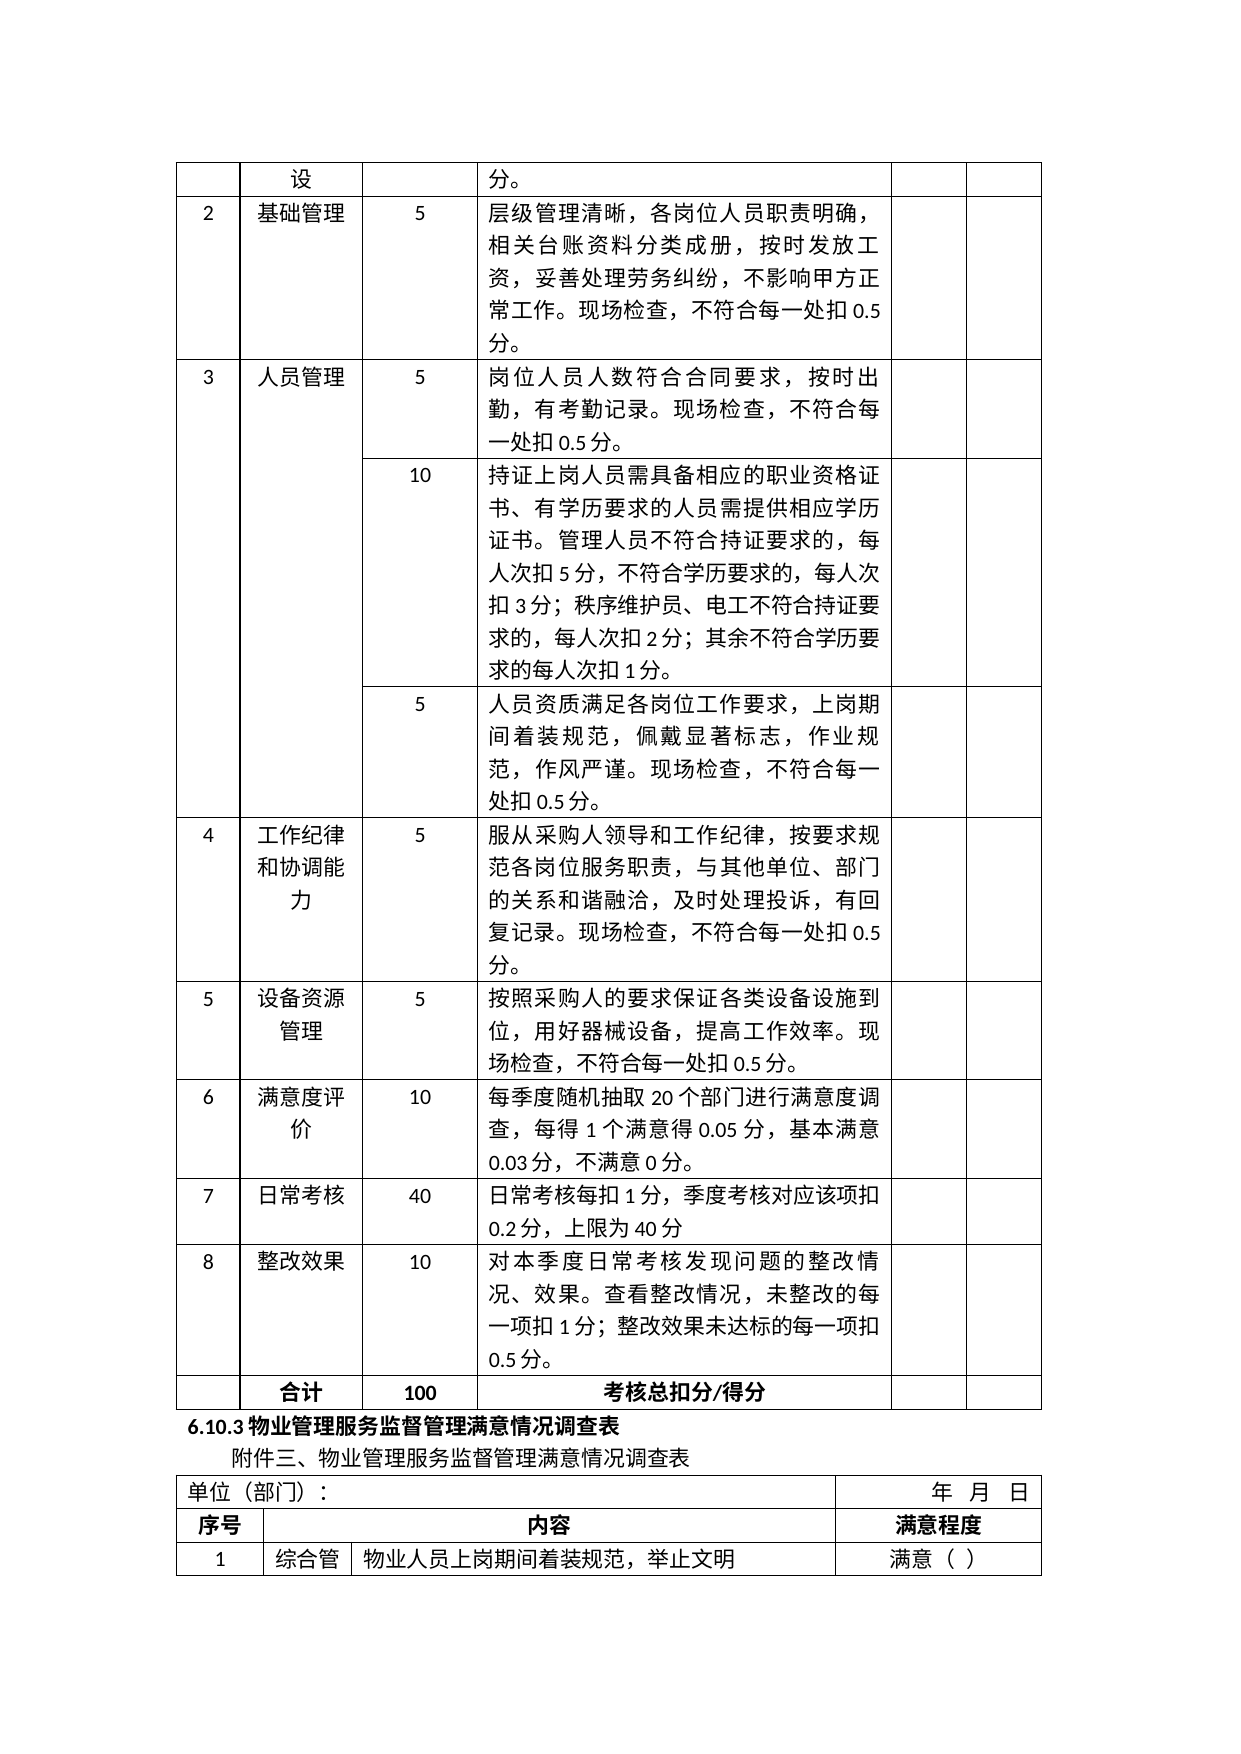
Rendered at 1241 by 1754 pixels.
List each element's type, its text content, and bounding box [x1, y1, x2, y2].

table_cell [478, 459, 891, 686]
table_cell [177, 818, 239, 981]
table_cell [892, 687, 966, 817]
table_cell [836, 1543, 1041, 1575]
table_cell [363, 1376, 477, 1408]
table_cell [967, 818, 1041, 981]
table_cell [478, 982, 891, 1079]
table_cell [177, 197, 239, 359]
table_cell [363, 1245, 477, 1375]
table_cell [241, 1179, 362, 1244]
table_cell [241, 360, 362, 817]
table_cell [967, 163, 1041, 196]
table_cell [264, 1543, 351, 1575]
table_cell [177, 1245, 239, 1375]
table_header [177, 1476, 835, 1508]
text 附件三、物业管理服务监督管理满意情况调查表 [187, 1442, 1053, 1474]
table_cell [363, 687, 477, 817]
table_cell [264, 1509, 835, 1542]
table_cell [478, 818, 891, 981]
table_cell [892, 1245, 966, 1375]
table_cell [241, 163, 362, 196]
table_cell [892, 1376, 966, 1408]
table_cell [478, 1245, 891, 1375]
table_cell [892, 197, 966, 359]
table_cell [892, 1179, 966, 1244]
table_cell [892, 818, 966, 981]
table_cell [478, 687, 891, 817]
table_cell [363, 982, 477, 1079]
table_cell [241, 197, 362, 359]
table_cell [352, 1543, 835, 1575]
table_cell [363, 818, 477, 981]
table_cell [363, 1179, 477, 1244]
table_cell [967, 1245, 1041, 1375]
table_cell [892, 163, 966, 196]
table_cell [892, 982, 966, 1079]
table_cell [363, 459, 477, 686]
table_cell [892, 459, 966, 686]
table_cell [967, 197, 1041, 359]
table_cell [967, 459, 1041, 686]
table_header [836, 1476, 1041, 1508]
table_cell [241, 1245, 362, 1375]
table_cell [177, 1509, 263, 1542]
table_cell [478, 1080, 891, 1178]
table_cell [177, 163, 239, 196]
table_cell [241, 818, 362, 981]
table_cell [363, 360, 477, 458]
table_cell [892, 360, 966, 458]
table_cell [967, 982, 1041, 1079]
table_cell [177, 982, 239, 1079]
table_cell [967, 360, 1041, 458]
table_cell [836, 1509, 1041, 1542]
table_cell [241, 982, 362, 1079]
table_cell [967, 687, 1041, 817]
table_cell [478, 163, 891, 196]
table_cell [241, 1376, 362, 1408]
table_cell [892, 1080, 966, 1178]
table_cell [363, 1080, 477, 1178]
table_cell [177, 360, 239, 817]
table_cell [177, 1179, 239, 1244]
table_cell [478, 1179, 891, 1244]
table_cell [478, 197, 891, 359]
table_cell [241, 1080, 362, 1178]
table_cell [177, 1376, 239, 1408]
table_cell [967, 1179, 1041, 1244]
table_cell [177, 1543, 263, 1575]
text 6.10.3物业管理服务监督管理满意情况调查表 [187, 1409, 1053, 1442]
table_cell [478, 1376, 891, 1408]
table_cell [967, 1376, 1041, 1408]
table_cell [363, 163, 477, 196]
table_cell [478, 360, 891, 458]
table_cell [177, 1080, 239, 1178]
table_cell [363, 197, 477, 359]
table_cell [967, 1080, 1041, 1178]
